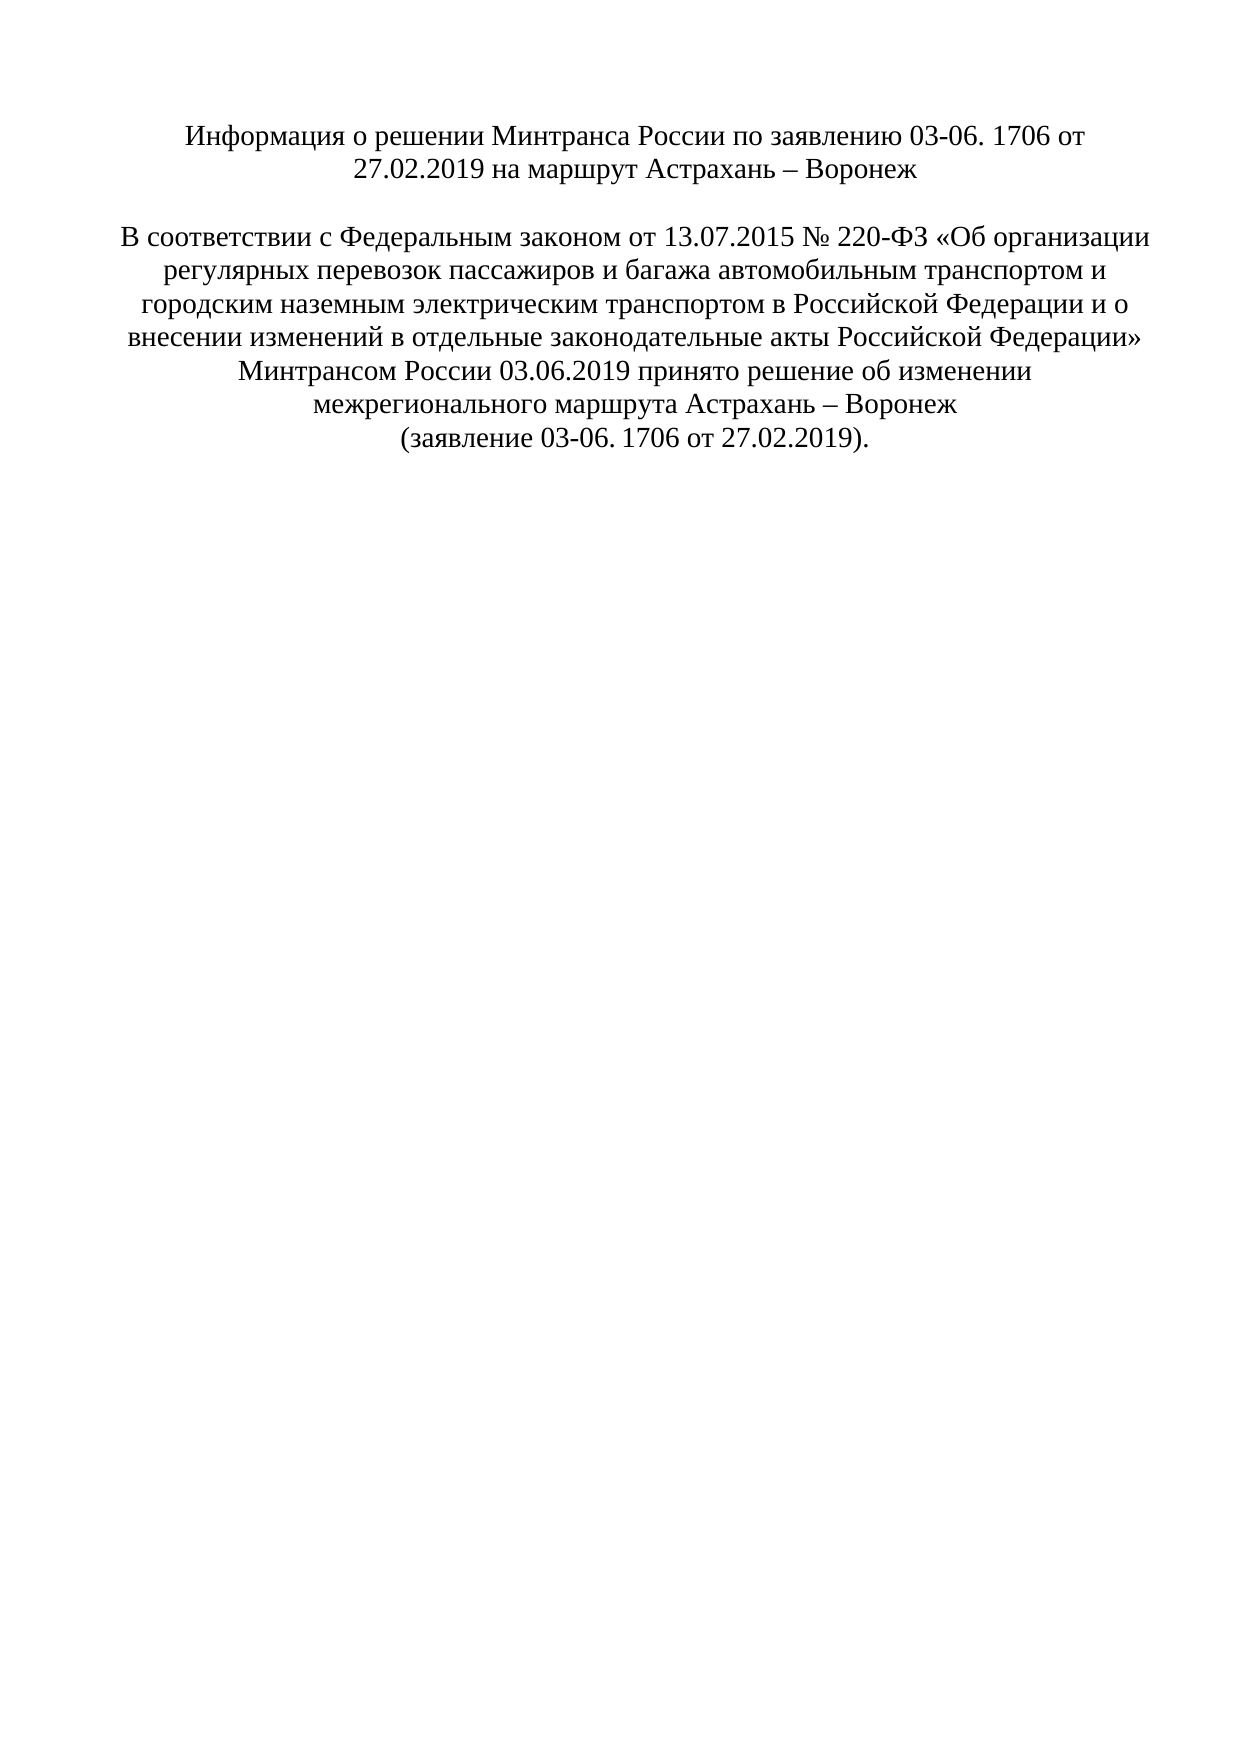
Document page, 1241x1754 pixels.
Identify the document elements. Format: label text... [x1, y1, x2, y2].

text Информация о решении Минтранса России по заявлению 03-06. 1706 от 27.02.2019 на маршрут Астрахань – Воронеж [118, 118, 1152, 185]
text В соответствии с Федеральным законом от 13.07.2015 № 220-ФЗ «Об организации регулярных перевозок пассажиров и багажа автомобильным транспортом и городским наземным электрическим транспортом в Российской Федерации и о внесении изменений в отдельные законодательные акты Российской Федерации» Минтрансом России 03.06.2019 принято решение об изменении межрегионального маршрута Астрахань – Воронеж [118, 219, 1152, 420]
text (заявление 03-06. 1706 от 27.02.2019). [118, 420, 1152, 453]
